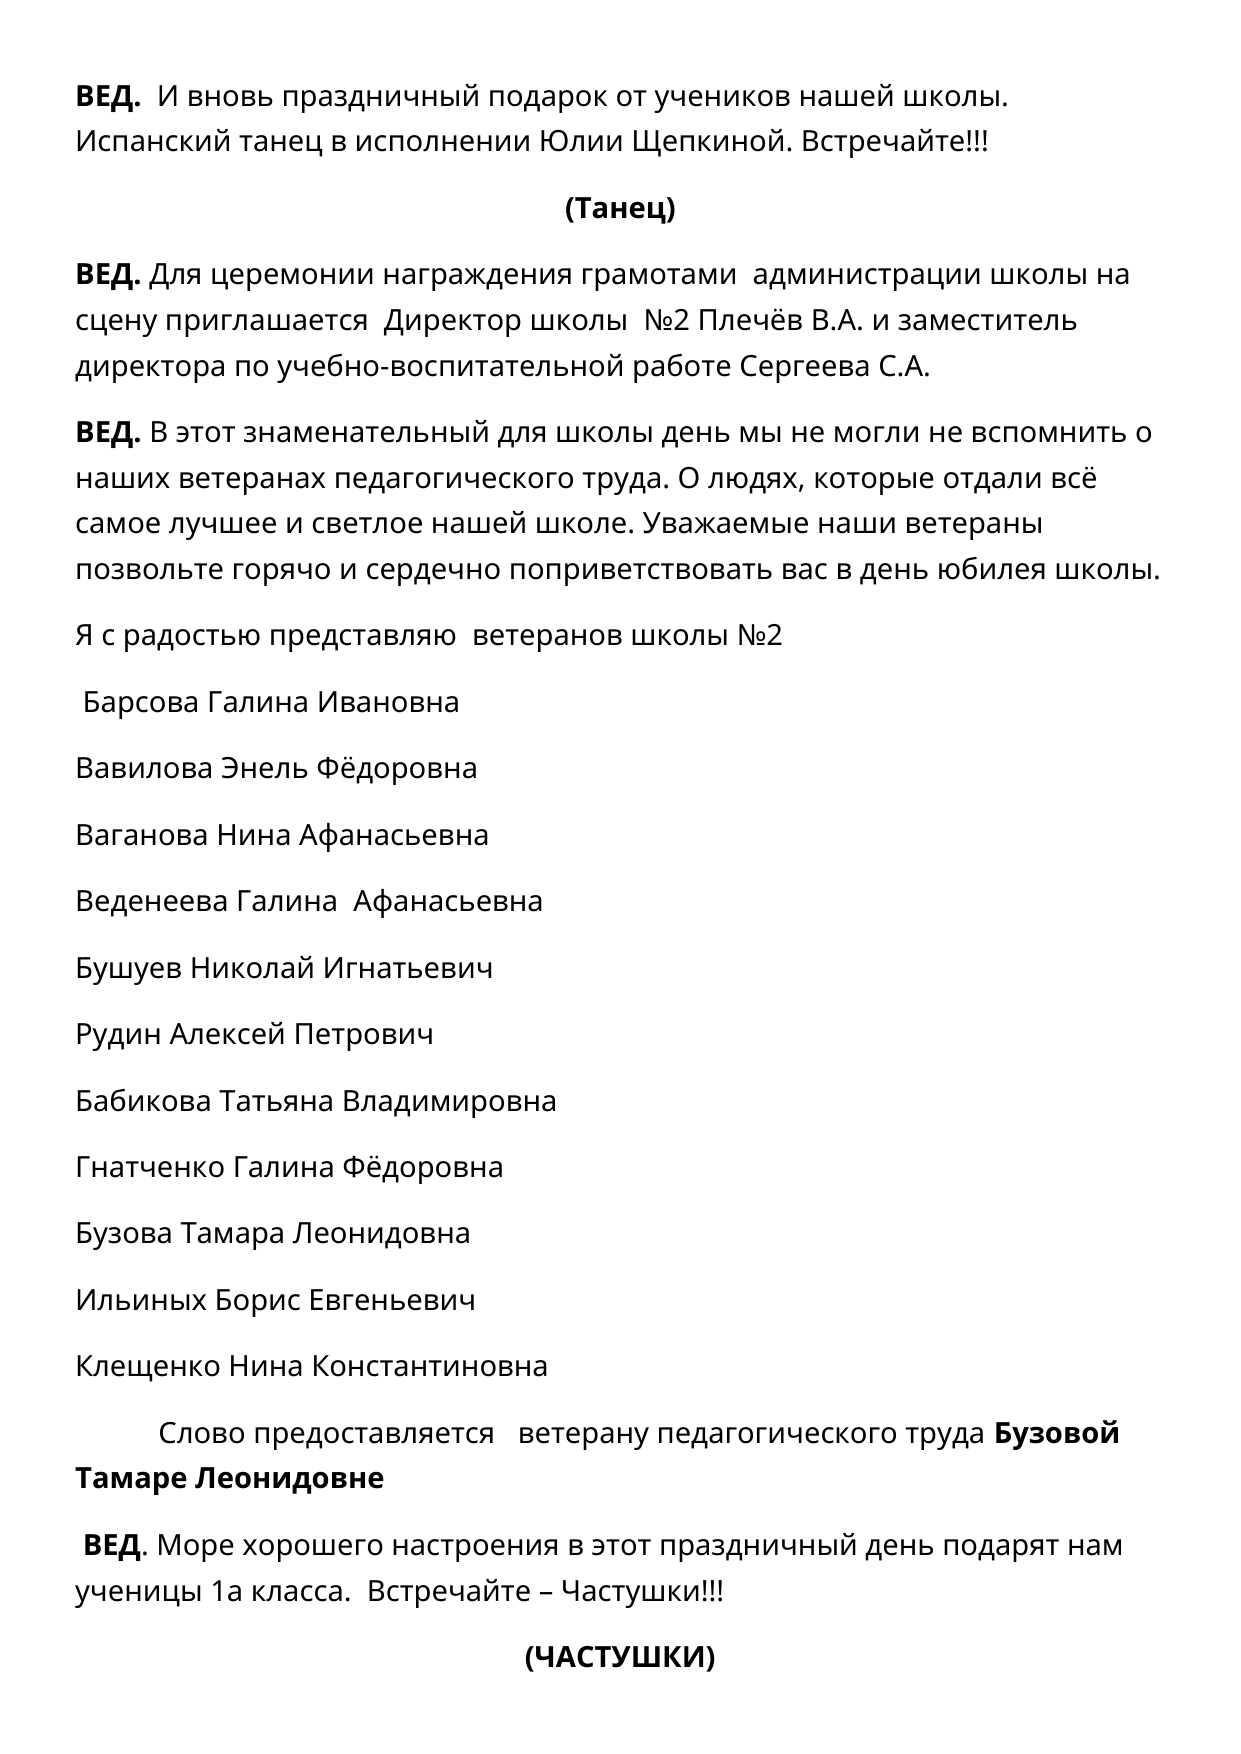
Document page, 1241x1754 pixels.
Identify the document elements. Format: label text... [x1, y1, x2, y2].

text Веденеева Галина Афанасьевна [75, 880, 1165, 920]
text Бабикова Татьяна Владимировна [75, 1080, 1165, 1119]
text (Танец) [75, 187, 1165, 227]
text Я с радостью представляю ветеранов школы №2 [75, 614, 1165, 654]
text (ЧАСТУШКИ) [75, 1636, 1165, 1676]
text ВЕД. И вновь праздничный подарок от учеников нашей школы. Испанский танец в исполнении Юлии Щепкиной. Встречайте!!! [75, 75, 1165, 160]
text Клещенко Нина Константиновна [75, 1346, 1165, 1385]
text Ваганова Нина Афанасьевна [75, 814, 1165, 854]
text Бузова Тамара Леонидовна [75, 1213, 1165, 1252]
text Ильиных Борис Евгеньевич [75, 1279, 1165, 1319]
text ВЕД. В этот знаменательный для школы день мы не могли не вспомнить о наших ветеранах педагогического труда. О людях, которые отдали всё самое лучшее и светлое нашей школе. Уважаемые наши ветераны позвольте горячо и сердечно поприветствовать вас в день юбилея школы. [75, 411, 1165, 588]
text Барсова Галина Ивановна [75, 681, 1165, 721]
text Рудин Алексей Петрович [75, 1013, 1165, 1053]
text Бушуев Николай Игнатьевич [75, 947, 1165, 987]
text Вавилова Энель Фёдоровна [75, 747, 1165, 787]
text ВЕД. Море хорошего настроения в этот праздничный день подарят нам ученицы 1а класса. Встречайте – Частушки!!! [75, 1524, 1165, 1609]
text Гнатченко Галина Фёдоровна [75, 1146, 1165, 1186]
text ВЕД. Для церемонии награждения грамотами администрации школы на сцену приглашается Директор школы №2 Плечёв В.А. и заместитель директора по учебно-воспитательной работе Сергеева С.А. [75, 253, 1165, 384]
text Слово предоставляется ветерану педагогического труда Бузовой Тамаре Леонидовне [75, 1412, 1165, 1497]
